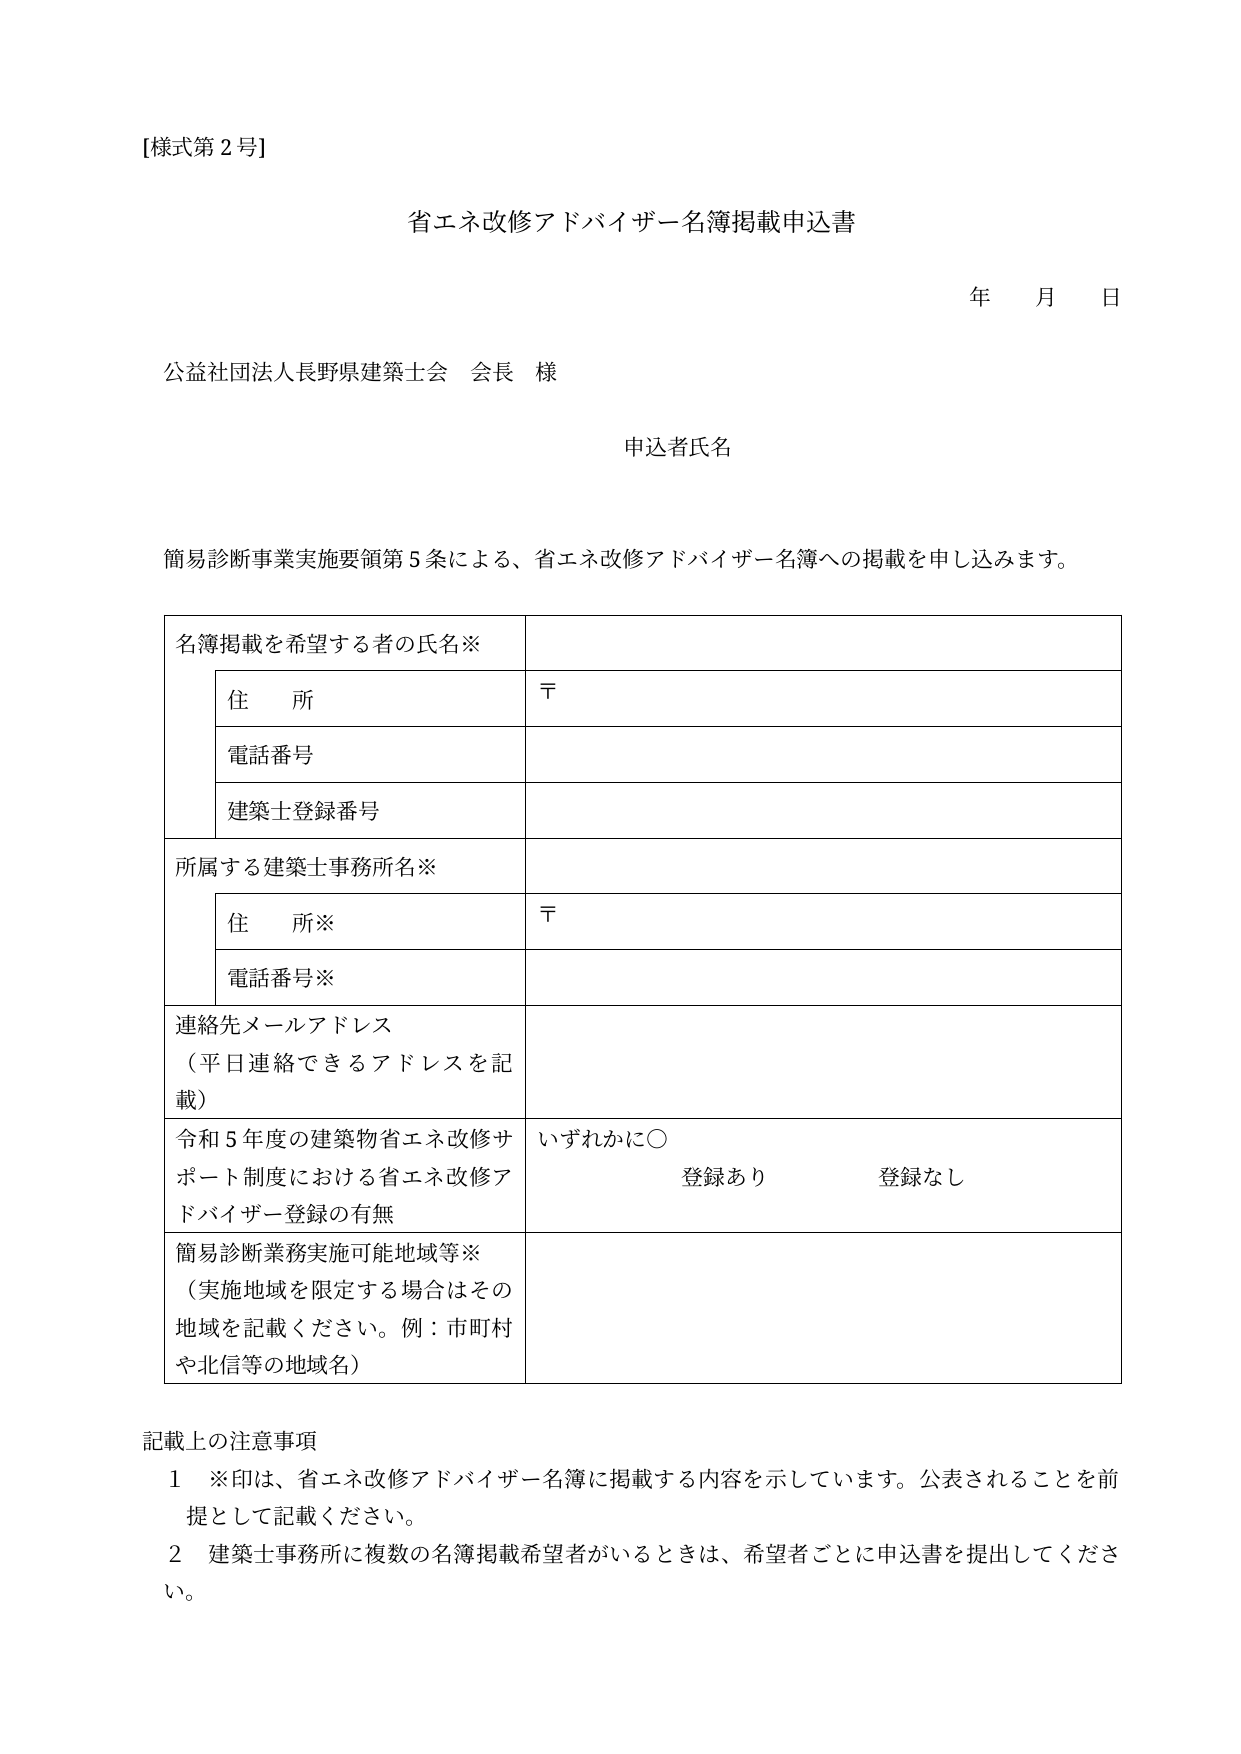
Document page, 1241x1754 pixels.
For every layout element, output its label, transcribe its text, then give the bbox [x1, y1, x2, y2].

table_cell 簡易診断業務実施可能地域等※ （実施地域を限定する場合はその地域を記載ください。例：市町村や北信等の地域名） [165, 1233, 525, 1383]
text [様式第2号] [142, 127, 1122, 164]
text ２ 建築士事務所に複数の名簿掲載希望者がいるときは、希望者ごとに申込書を提出してください。 [142, 1534, 1122, 1609]
text １ ※印は、省エネ改修アドバイザー名簿に掲載する内容を示しています。公表されることを前提として記載ください。 [142, 1459, 1122, 1534]
text 簡易診断事業実施要領第5条による、省エネ改修アドバイザー名簿への掲載を申し込みます。 [142, 539, 1122, 577]
text 年 月 日 [142, 277, 1122, 314]
table_header 名簿掲載を希望する者の氏名※ [165, 616, 525, 670]
text 申込者氏名 [142, 427, 1122, 464]
table_cell 〒 [526, 894, 1121, 949]
table_cell [165, 670, 215, 837]
table_cell いずれかに○ 登録あり 登録なし [526, 1119, 1121, 1232]
table_cell 〒 [526, 671, 1121, 726]
table_cell [165, 893, 215, 1004]
table_header [526, 616, 1121, 670]
table_cell 所属する建築士事務所名※ [165, 839, 525, 893]
table_cell 電話番号※ [216, 950, 525, 1004]
table_cell [526, 783, 1121, 837]
table_cell 連絡先メールアドレス （平日連絡できるアドレスを記載） [165, 1006, 525, 1118]
table_cell [526, 1233, 1121, 1383]
text 公益社団法人長野県建築士会 会長 様 [142, 352, 1122, 389]
table_cell [526, 839, 1121, 893]
table_cell 建築士登録番号 [216, 783, 525, 837]
text 記載上の注意事項 [142, 1421, 1122, 1459]
text 省エネ改修アドバイザー名簿掲載申込書 [142, 202, 1122, 239]
table_cell 令和5年度の建築物省エネ改修サポート制度における省エネ改修アドバイザー登録の有無 [165, 1119, 525, 1232]
table_cell [526, 950, 1121, 1004]
table_cell 住 所 [216, 671, 525, 726]
table_cell [526, 1006, 1121, 1118]
table_cell [526, 727, 1121, 782]
table_cell 住 所※ [216, 894, 525, 949]
table_cell 電話番号 [216, 727, 525, 782]
